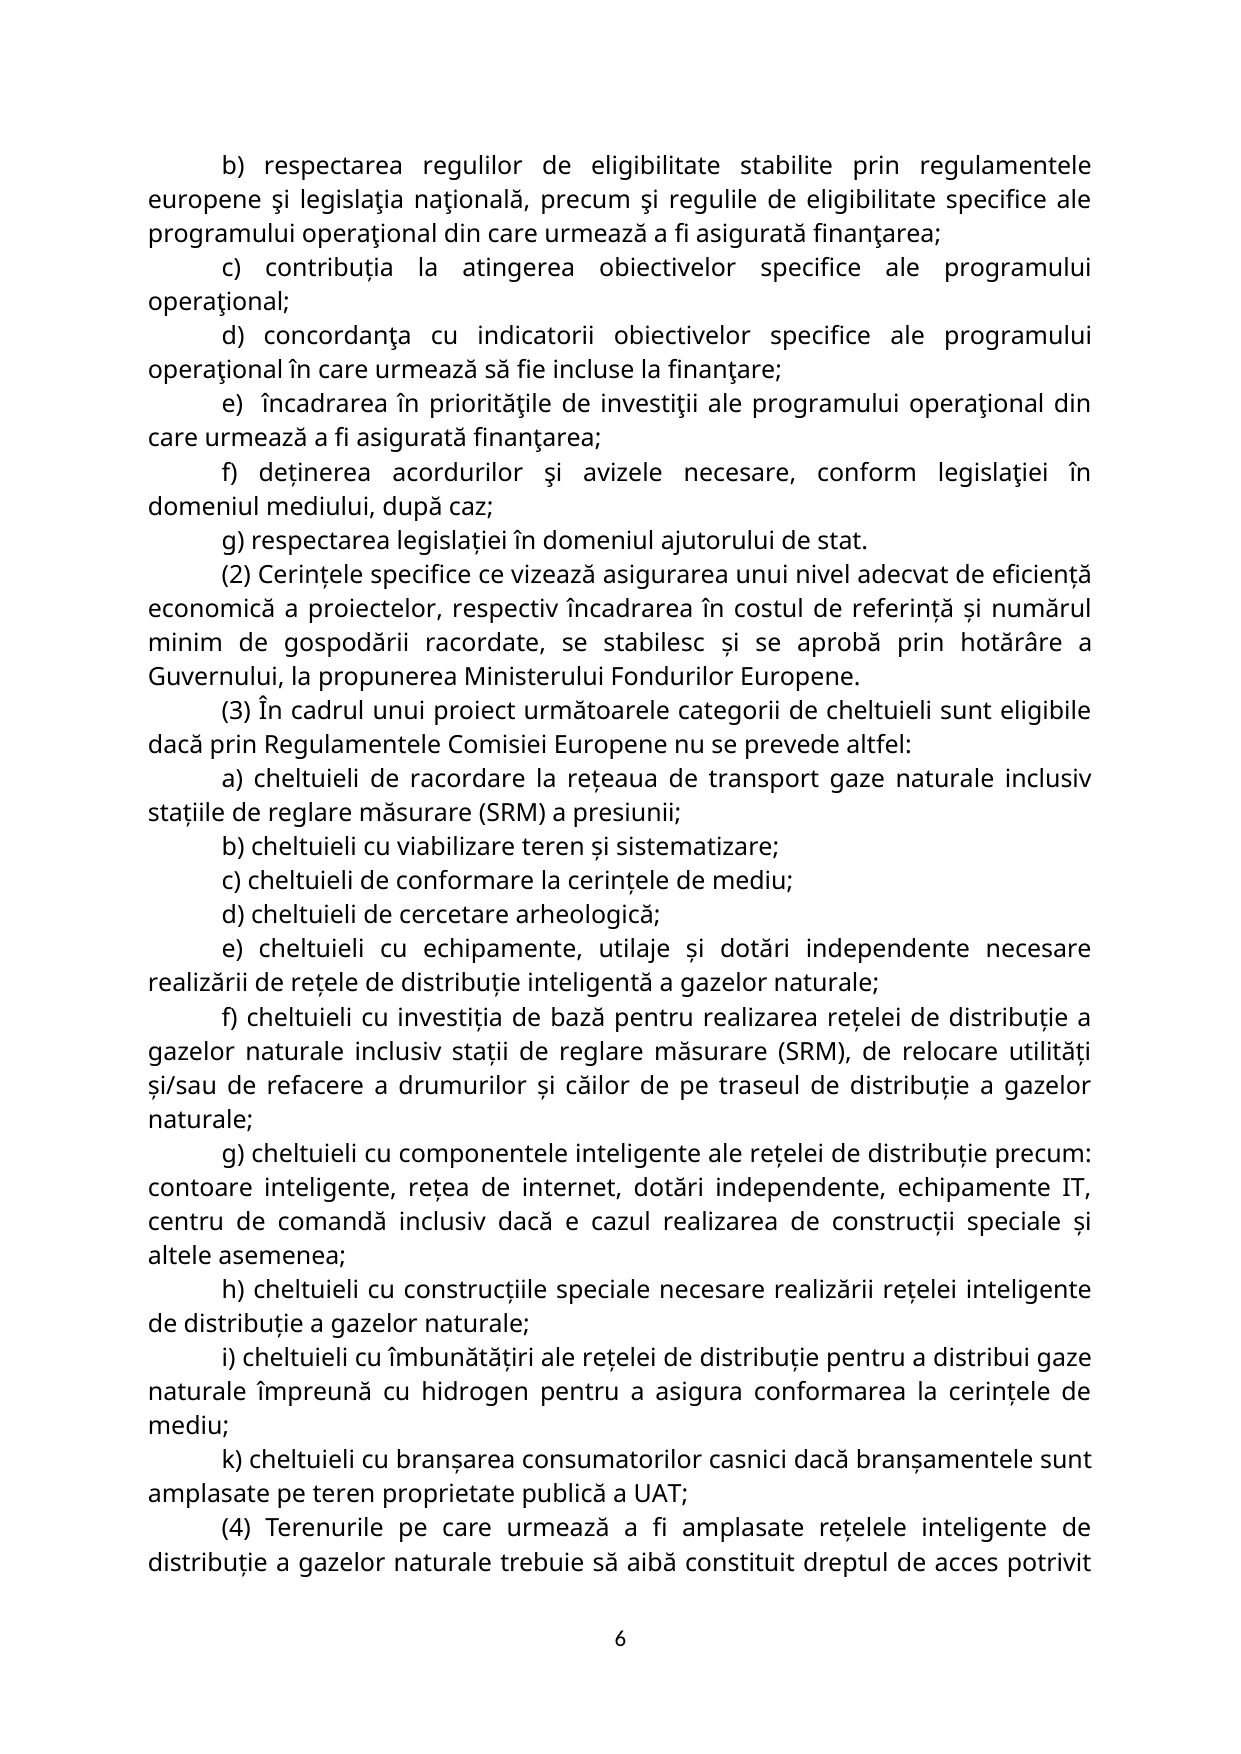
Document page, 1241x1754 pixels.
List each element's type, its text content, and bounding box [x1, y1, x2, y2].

text b) cheltuieli cu viabilizare teren și sistematizare; [148, 829, 1093, 863]
text (3) În cadrul unui proiect următoarele categorii de cheltuieli sunt eligibile dacă prin Regulamentele Comisiei Europene nu se prevede altfel: [148, 693, 1093, 761]
text e) încadrarea în priorităţile de investiţii ale programului operaţional din care urmează a fi asigurată finanţarea; [148, 386, 1093, 454]
text i) cheltuieli cu îmbunătățiri ale rețelei de distribuție pentru a distribui gaze naturale împreună cu hidrogen pentru a asigura conformarea la cerințele de mediu; [148, 1340, 1093, 1442]
text c) contribuția la atingerea obiectivelor specifice ale programului operaţional; [148, 250, 1093, 318]
text f) deținerea acordurilor şi avizele necesare, conform legislaţiei în domeniul mediului, după caz; [148, 454, 1093, 522]
text g) respectarea legislaţiei în domeniul ajutorului de stat. [148, 522, 1093, 556]
text c) cheltuieli de conformare la cerințele de mediu; [148, 863, 1093, 897]
text h) cheltuieli cu construcțiile speciale necesare realizării rețelei inteligente de distribuție a gazelor naturale; [148, 1272, 1093, 1340]
text k) cheltuieli cu branșarea consumatorilor casnici dacă branșamentele sunt amplasate pe teren proprietate publică a UAT; [148, 1442, 1093, 1510]
text d) concordanţa cu indicatorii obiectivelor specifice ale programului operaţional în care urmează să fie incluse la finanţare; [148, 318, 1093, 386]
text d) cheltuieli de cercetare arheologică; [148, 897, 1093, 931]
text g) cheltuieli cu componentele inteligente ale rețelei de distribuție precum: contoare inteligente, rețea de internet, dotări independente, echipamente IT, centru de comandă inclusiv dacă e cazul realizarea de construcții speciale și altele asemenea; [148, 1135, 1093, 1272]
text e) cheltuieli cu echipamente, utilaje și dotări independente necesare realizării de rețele de distribuție inteligentă a gazelor naturale; [148, 931, 1093, 999]
text a) cheltuieli de racordare la rețeaua de transport gaze naturale inclusiv stațiile de reglare măsurare (SRM) a presiunii; [148, 761, 1093, 829]
text f) cheltuieli cu investiția de bază pentru realizarea rețelei de distribuție a gazelor naturale inclusiv stații de reglare măsurare (SRM), de relocare utilități și/sau de refacere a drumurilor și căilor de pe traseul de distribuție a gazelor naturale; [148, 999, 1093, 1135]
text (2) Cerințele specifice ce vizează asigurarea unui nivel adecvat de eficiență economică a proiectelor, respectiv încadrarea în costul de referință și numărul minim de gospodării racordate, se stabilesc şi se aprobă prin hotărâre a Guvernului, la propunerea Ministerului Fondurilor Europene. [148, 556, 1093, 693]
text b) respectarea regulilor de eligibilitate stabilite prin regulamentele europene şi legislaţia naţională, precum şi regulile de eligibilitate specifice ale programului operaţional din care urmează a fi asigurată finanţarea; [148, 148, 1093, 250]
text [148, 1510, 1093, 1578]
